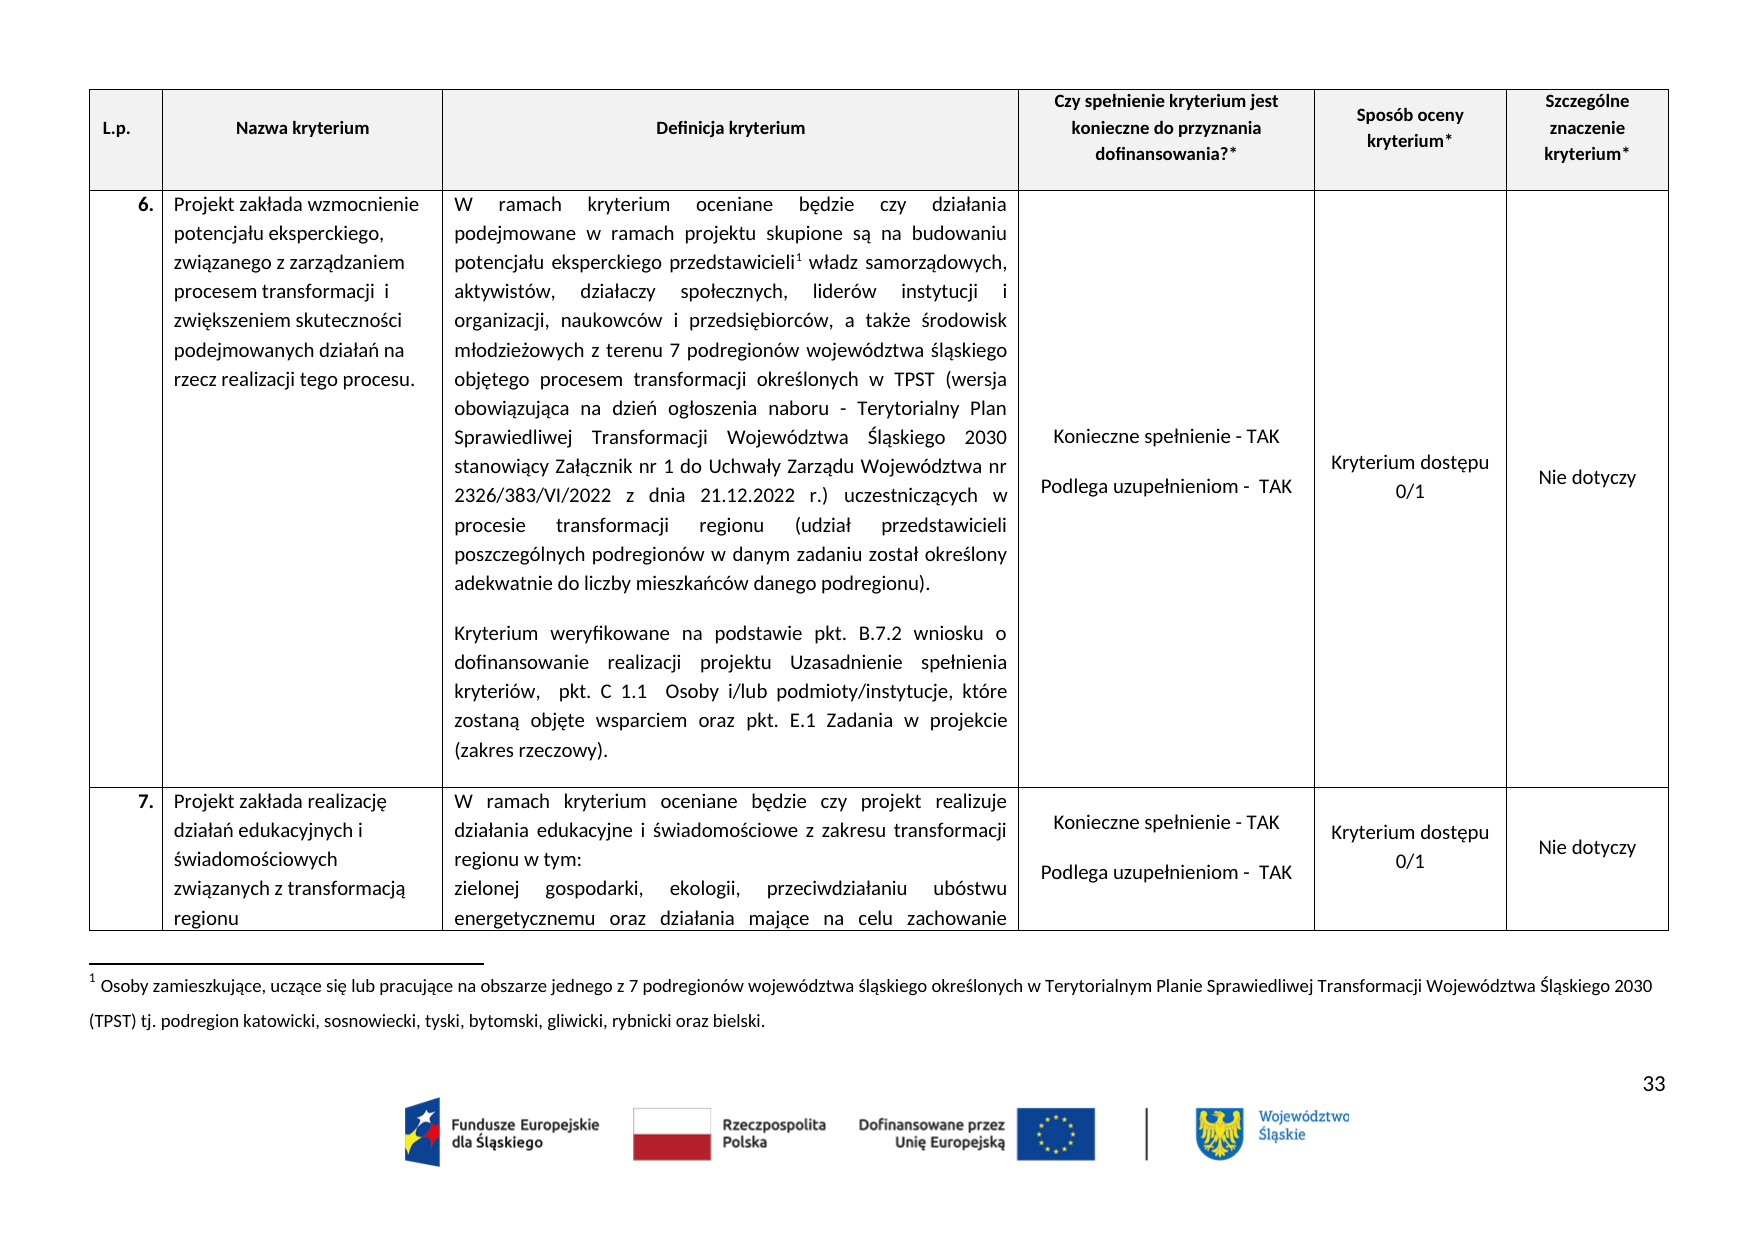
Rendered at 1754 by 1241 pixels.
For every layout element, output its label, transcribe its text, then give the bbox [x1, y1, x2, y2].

table_header Definicja kryterium [443, 90, 1018, 190]
table_cell [90, 788, 162, 930]
table_cell Projekt zakłada realizację działań edukacyjnych i świadomościowych związanych z transformacją regionu [163, 788, 442, 930]
table_cell [90, 191, 162, 787]
table_cell W ramach kryterium oceniane będzie czy działania podejmowane w ramach projektu skupione są na budowaniu potencjału eksperckiego przedstawicieli władz samorządowych, aktywistów, działaczy społecznych, liderów instytucji i organizacji, naukowców i przedsiębiorców, a także środowisk młodzieżowych z terenu 7 podregionów województwa śląskiego objętego procesem transformacji określonych w TPST (wersja obowiązująca na dzień ogłoszenia naboru - Terytorialny Plan Sprawiedliwej Transformacji Województwa Śląskiego 2030 stanowiący Załącznik nr 1 do Uchwały Zarządu Województwa nr 2326/383/VI/2022 z dnia 21.12.2022 r.) uczestniczących w procesie transformacji regionu (udział przedstawicieli poszczególnych podregionów w danym zadaniu został określony adekwatnie do liczby mieszkańców danego podregionu). Kryterium weryfikowane na podstawie pkt. B.7.2 wniosku o dofinansowanie realizacji projektu Uzasadnienie spełnienia kryteriów, pkt. C 1.1 Osoby i/lub podmioty/instytucje, które zostaną objęte wsparciem oraz pkt. E.1 Zadania w projekcie (zakres rzeczowy). [443, 191, 1018, 787]
table_header L.p. [90, 90, 162, 190]
table_header Czy spełnienie kryterium jest konieczne do przyznania dofinansowania?* [1019, 90, 1314, 190]
table_cell Nie dotyczy [1507, 788, 1668, 930]
table_cell Konieczne spełnienie - TAK Podlega uzupełnieniom - TAK [1019, 788, 1314, 930]
table_cell Kryterium dostępu 0/1 [1315, 191, 1506, 787]
table_header Nazwa kryterium [163, 90, 442, 190]
table_cell Nie dotyczy [1507, 191, 1668, 787]
picture [405, 1097, 1349, 1167]
table_header Sposób oceny kryterium* [1315, 90, 1506, 190]
table_cell Konieczne spełnienie - TAK Podlega uzupełnieniom - TAK [1019, 191, 1314, 787]
table_cell Projekt zakłada wzmocnienie potencjału eksperckiego, związanego z zarządzaniem procesem transformacji i zwiększeniem skuteczności podejmowanych działań na rzecz realizacji tego procesu. [163, 191, 442, 787]
table_cell Kryterium dostępu 0/1 [1315, 788, 1506, 930]
table_header Szczególne znaczenie kryterium* [1507, 90, 1668, 190]
